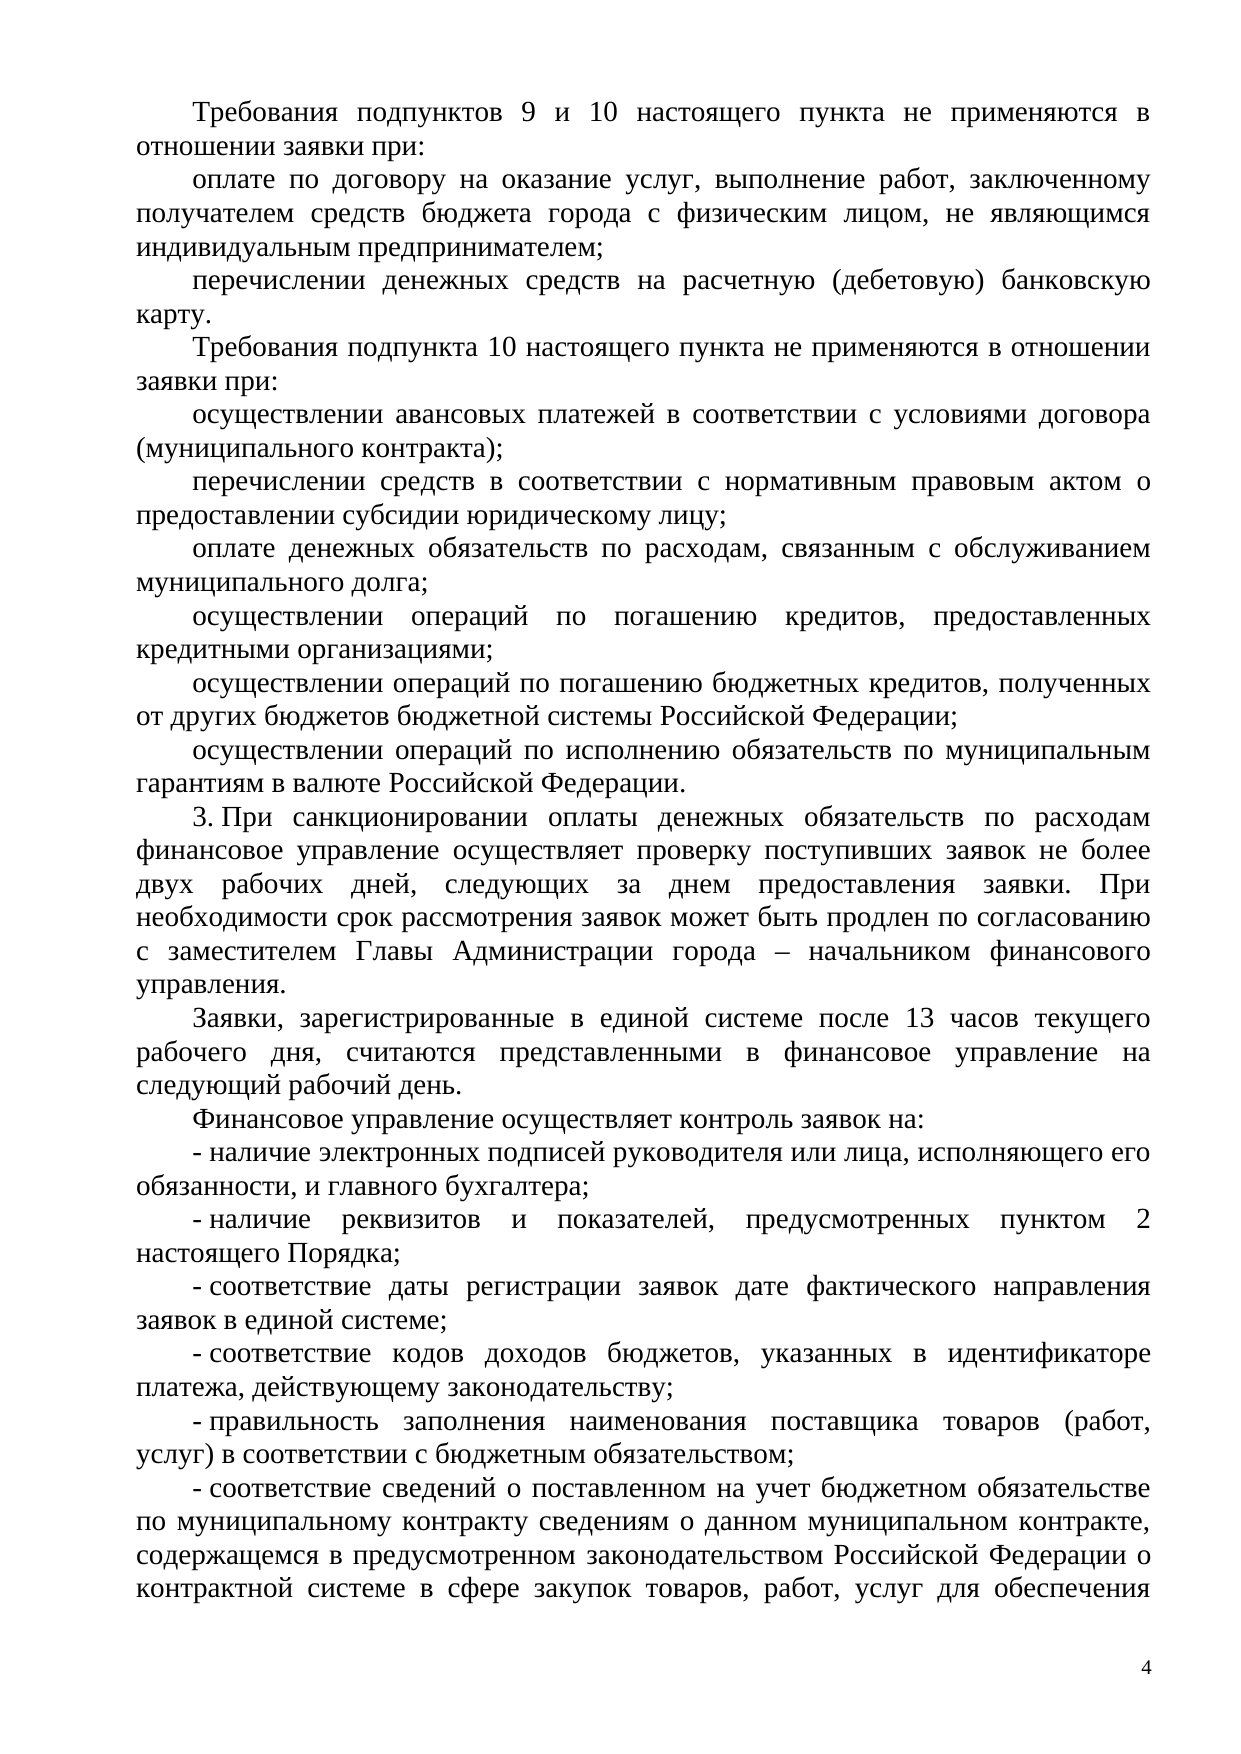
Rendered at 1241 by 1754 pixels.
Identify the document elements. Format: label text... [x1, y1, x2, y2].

text - правильность заполнения наименования поставщика товаров (работ, услуг) в соответствии с бюджетным обязательством; [136, 1403, 1152, 1470]
text осуществлении операций по погашению бюджетных кредитов, полученных от других бюджетов бюджетной системы Российской Федерации; [136, 665, 1152, 732]
text - соответствие даты регистрации заявок дате фактического направления заявок в единой системе; [136, 1268, 1152, 1336]
text Требования подпункта 10 настоящего пункта не применяются в отношении заявки при: [136, 329, 1152, 396]
text перечислении денежных средств на расчетную (дебетовую) банковскую карту. [136, 262, 1152, 329]
text Финансовое управление осуществляет контроль заявок на: [136, 1101, 1152, 1134]
text осуществлении авансовых платежей в соответствии с условиями договора (муниципального контракта); [136, 396, 1152, 463]
text Заявки, зарегистрированные в единой системе после 13 часов текущего рабочего дня, считаются представленными в финансовое управление на следующий рабочий день. [136, 1000, 1152, 1101]
text осуществлении операций по погашению кредитов, предоставленных кредитными организациями; [136, 598, 1152, 665]
text перечислении средств в соответствии с нормативным правовым актом о предоставлении субсидии юридическому лицу; [136, 463, 1152, 531]
text Требования подпунктов 9 и 10 настоящего пункта не применяются в отношении заявки при: [136, 94, 1152, 162]
text оплате по договору на оказание услуг, выполнение работ, заключенному получателем средств бюджета города с физическим лицом, не являющимся индивидуальным предпринимателем; [136, 162, 1152, 262]
text оплате денежных обязательств по расходам, связанным с обслуживанием муниципального долга; [136, 531, 1152, 598]
text - наличие электронных подписей руководителя или лица, исполняющего его обязанности, и главного бухгалтера; [136, 1134, 1152, 1201]
text осуществлении операций по исполнению обязательств по муниципальным гарантиям в валюте Российской Федерации. [136, 732, 1152, 799]
text - соответствие кодов доходов бюджетов, указанных в идентификаторе платежа, действующему законодательству; [136, 1336, 1152, 1403]
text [136, 1470, 1152, 1604]
text 3. При санкционировании оплаты денежных обязательств по расходам финансовое управление осуществляет проверку поступивших заявок не более двух рабочих дней, следующих за днем предоставления заявки. При необходимости срок рассмотрения заявок может быть продлен по согласованию с заместителем Главы Администрации города – начальником финансового управления. [136, 799, 1152, 1000]
text - наличие реквизитов и показателей, предусмотренных пунктом 2 настоящего Порядка; [136, 1201, 1152, 1268]
